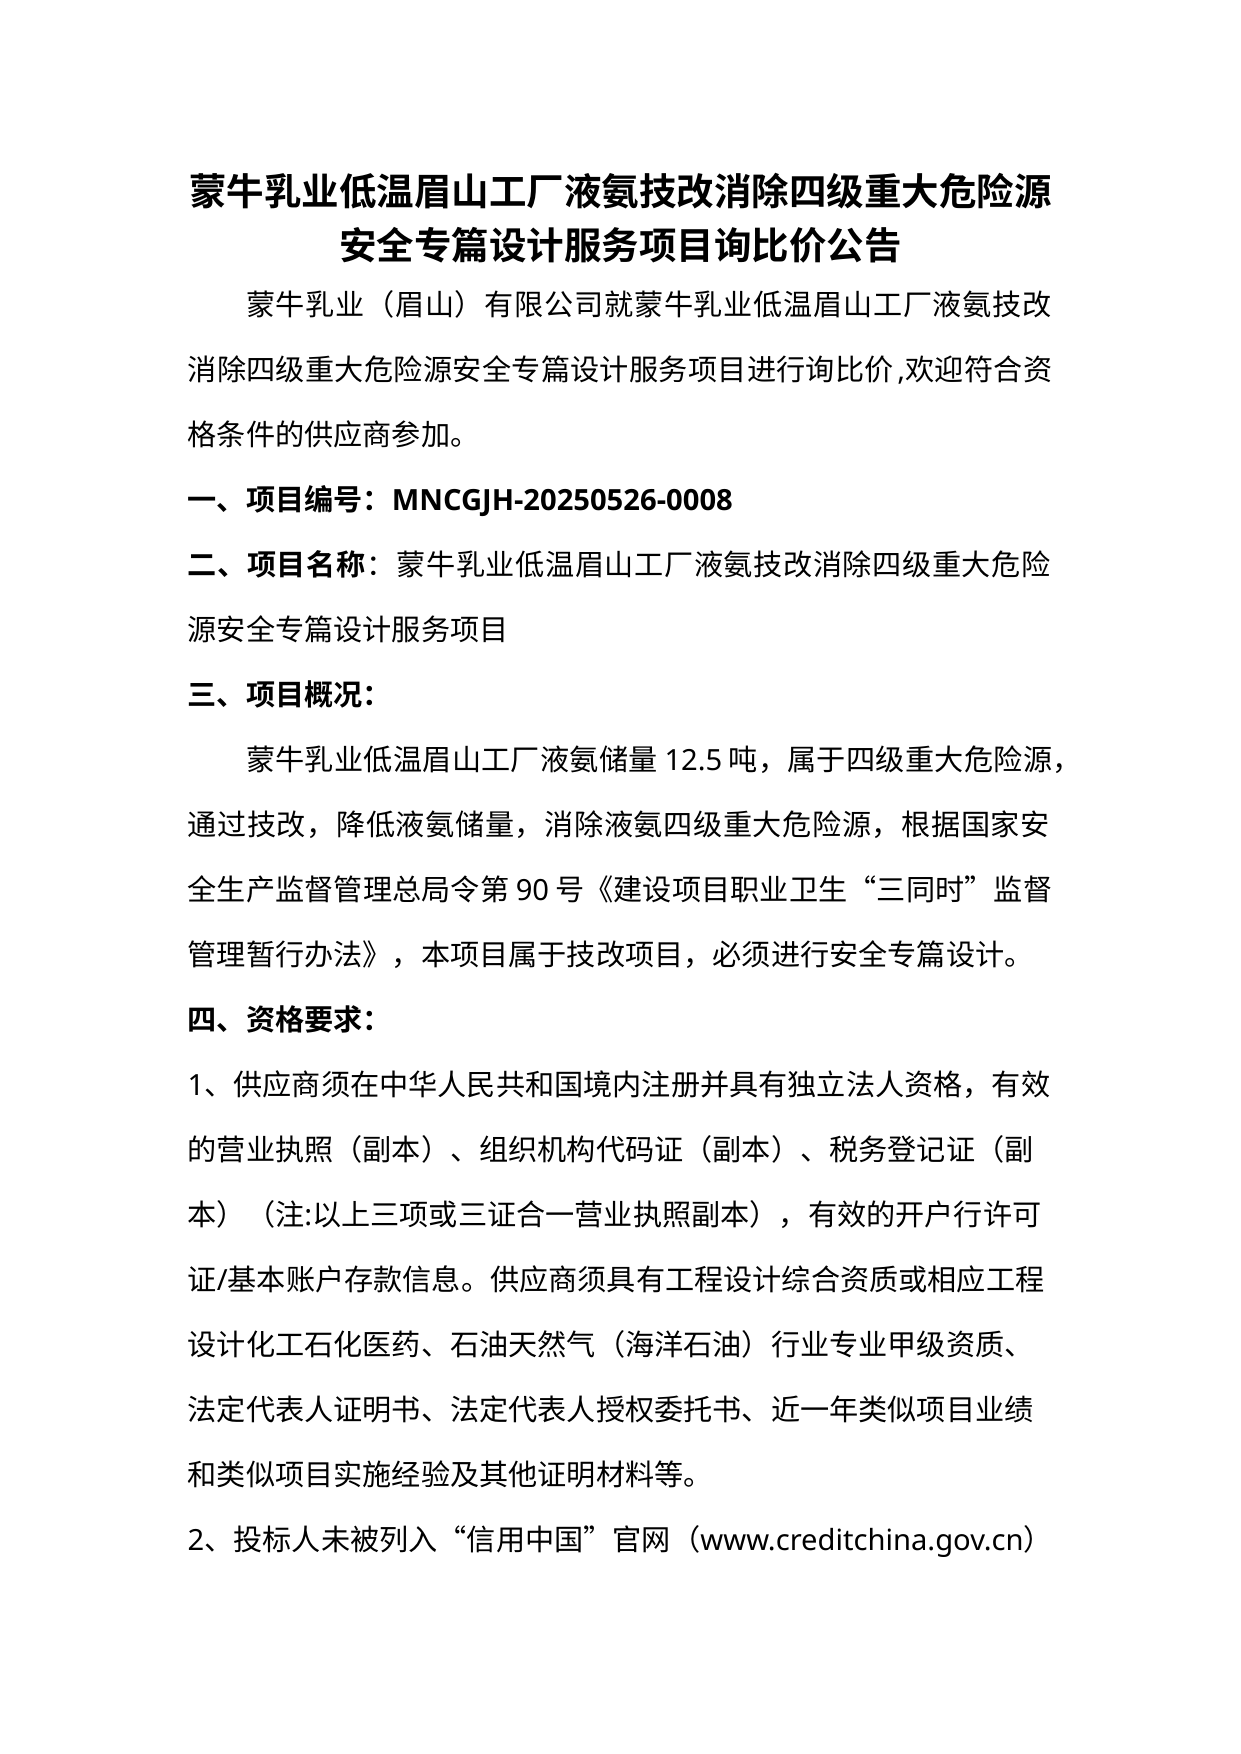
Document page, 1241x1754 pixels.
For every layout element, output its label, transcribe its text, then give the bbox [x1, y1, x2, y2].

text 1、供应商须在中华人民共和国境内注册并具有独立法人资格，有效的营业执照（副本）、组织机构代码证（副本）、税务登记证（副本）（注:以上三项或三证合一营业执照副本），有效的开户行许可证/基本账户存款信息。供应商须具有工程设计综合资质或相应工程设计化工石化医药、石油天然气（海洋石油）行业专业甲级资质、法定代表人证明书、法定代表人授权委托书、近一年类似项目业绩和类似项目实施经验及其他证明材料等。 [187, 1051, 1053, 1506]
text 蒙牛乳业低温眉山工厂液氨技改消除四级重大危险源安全专篇设计服务项目询比价公告 [187, 162, 1053, 271]
text 一、项目编号：MNCGJH-20250526-0008 [187, 466, 1053, 531]
text 三、项目概况： [187, 661, 1053, 726]
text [187, 1506, 1053, 1571]
text 四、资格要求： [187, 986, 1053, 1051]
text 二、项目名称：蒙牛乳业低温眉山工厂液氨技改消除四级重大危险源安全专篇设计服务项目 [187, 531, 1053, 661]
text 蒙牛乳业（眉山）有限公司就蒙牛乳业低温眉山工厂液氨技改消除四级重大危险源安全专篇设计服务项目进行询比价,欢迎符合资格条件的供应商参加。 [187, 271, 1053, 466]
text 蒙牛乳业低温眉山工厂液氨储量12.5吨，属于四级重大危险源，通过技改，降低液氨储量，消除液氨四级重大危险源，根据国家安全生产监督管理总局令第90号《建设项目职业卫生“三同时”监督管理暂行办法》，本项目属于技改项目，必须进行安全专篇设计。 [187, 726, 1053, 986]
